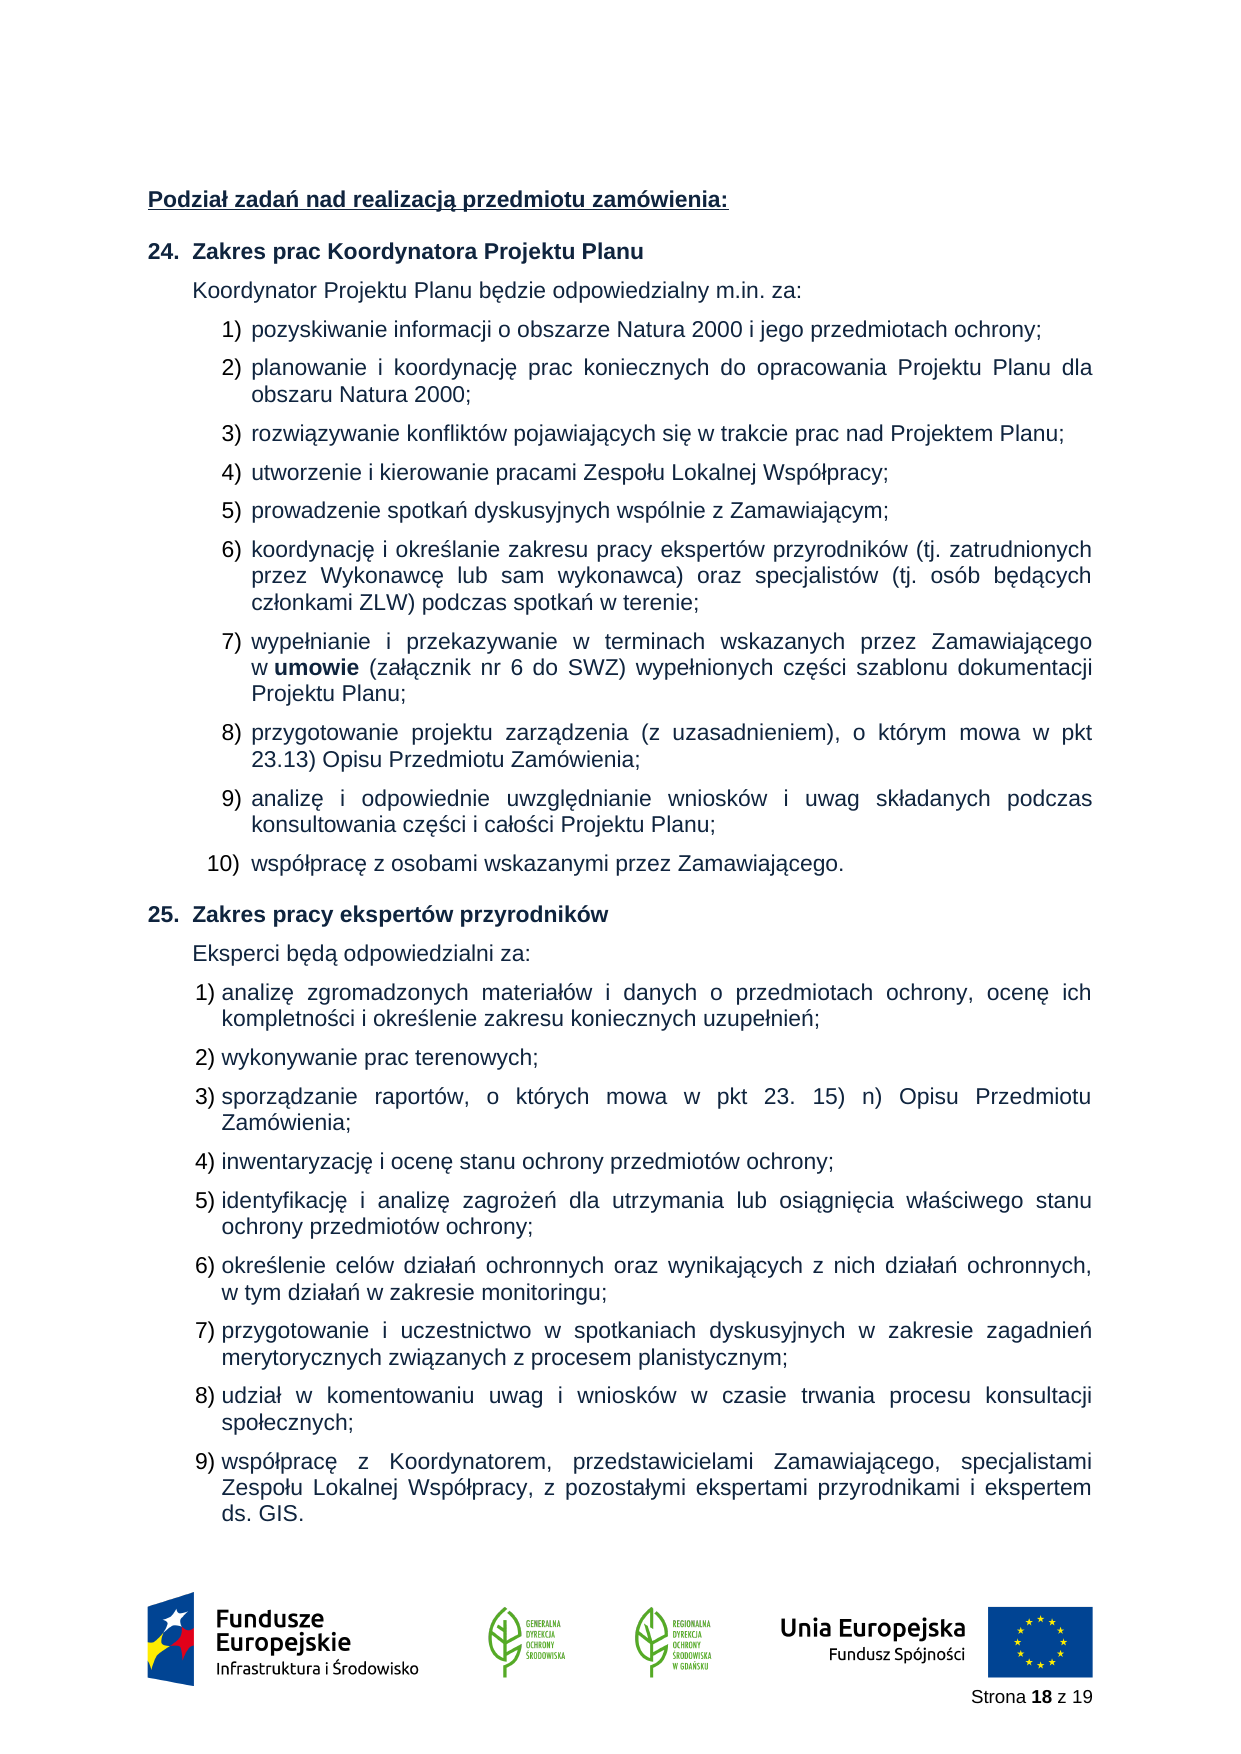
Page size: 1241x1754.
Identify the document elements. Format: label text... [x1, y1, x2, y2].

list analizę zgromadzonych materiałów i danych o przedmiotach ochrony, ocenę ich kompletności i określenie zakresu koniecznych uzupełnień; [195, 979, 1093, 1031]
list koordynację i określanie zakresu pracy ekspertów przyrodników (tj. zatrudnionych przez Wykonawcę lub sam wykonawca) oraz specjalistów (tj. osób będących członkami ZLW) podczas spotkań w terenie; [221, 536, 1093, 615]
list analizę i odpowiednie uwzględnianie wniosków i uwag składanych podczas konsultowania części i całości Projektu Planu; [221, 784, 1093, 837]
list planowanie i koordynację prac koniecznych do opracowania Projektu Planu dla obszaru Natura 2000; [221, 354, 1093, 407]
list rozwiązywanie konfliktów pojawiających się w trakcie prac nad Projektem Planu; [221, 419, 1093, 446]
list współpracę z Koordynatorem, przedstawicielami Zamawiającego, specjalistami Zespołu Lokalnej Współpracy, z pozostałymi ekspertami przyrodnikami i ekspertem ds. GIS. [195, 1448, 1093, 1527]
text Podział zadań nad realizacją przedmiotu zamówienia: [148, 186, 1093, 213]
list sporządzanie raportów, o których mowa w pkt 23. 15) n) Opisu Przedmiotu Zamówienia; [195, 1083, 1093, 1136]
list współpracę z osobami wskazanymi przez Zamawiającego. [207, 850, 1093, 876]
list wykonywanie prac terenowych; [195, 1044, 1093, 1070]
list Zakres prac Koordynatora Projektu Planu [148, 238, 1093, 264]
list udział w komentowaniu uwag i wniosków w czasie trwania procesu konsultacji społecznych; [195, 1382, 1093, 1435]
list utworzenie i kierowanie pracami Zespołu Lokalnej Współpracy; [221, 458, 1093, 485]
text Eksperci będą odpowiedzialni za: [148, 940, 1093, 966]
list przygotowanie i uczestnictwo w spotkaniach dyskusyjnych w zakresie zagadnień merytorycznych związanych z procesem planistycznym; [195, 1317, 1093, 1370]
picture [147, 1592, 1093, 1686]
list pozyskiwanie informacji o obszarze Natura 2000 i jego przedmiotach ochrony; [221, 316, 1093, 342]
list określenie celów działań ochronnych oraz wynikających z nich działań ochronnych, w tym działań w zakresie monitoringu; [195, 1252, 1093, 1305]
text Koordynator Projektu Planu będzie odpowiedzialny m.in. za: [148, 277, 1093, 303]
list przygotowanie projektu zarządzenia (z uzasadnieniem), o którym mowa w pkt 23.13) Opisu Przedmiotu Zamówienia; [221, 719, 1093, 772]
list prowadzenie spotkań dyskusyjnych wspólnie z Zamawiającym; [221, 497, 1093, 524]
list identyfikację i analizę zagrożeń dla utrzymania lub osiągnięcia właściwego stanu ochrony przedmiotów ochrony; [195, 1187, 1093, 1239]
list Zakres pracy ekspertów przyrodników [148, 901, 1093, 927]
list wypełnianie i przekazywanie w terminach wskazanych przez Zamawiającego w umowie (załącznik nr 6 do SWZ) wypełnionych części szablonu dokumentacji Projektu Planu; [221, 628, 1093, 707]
list inwentaryzację i ocenę stanu ochrony przedmiotów ochrony; [195, 1148, 1093, 1174]
